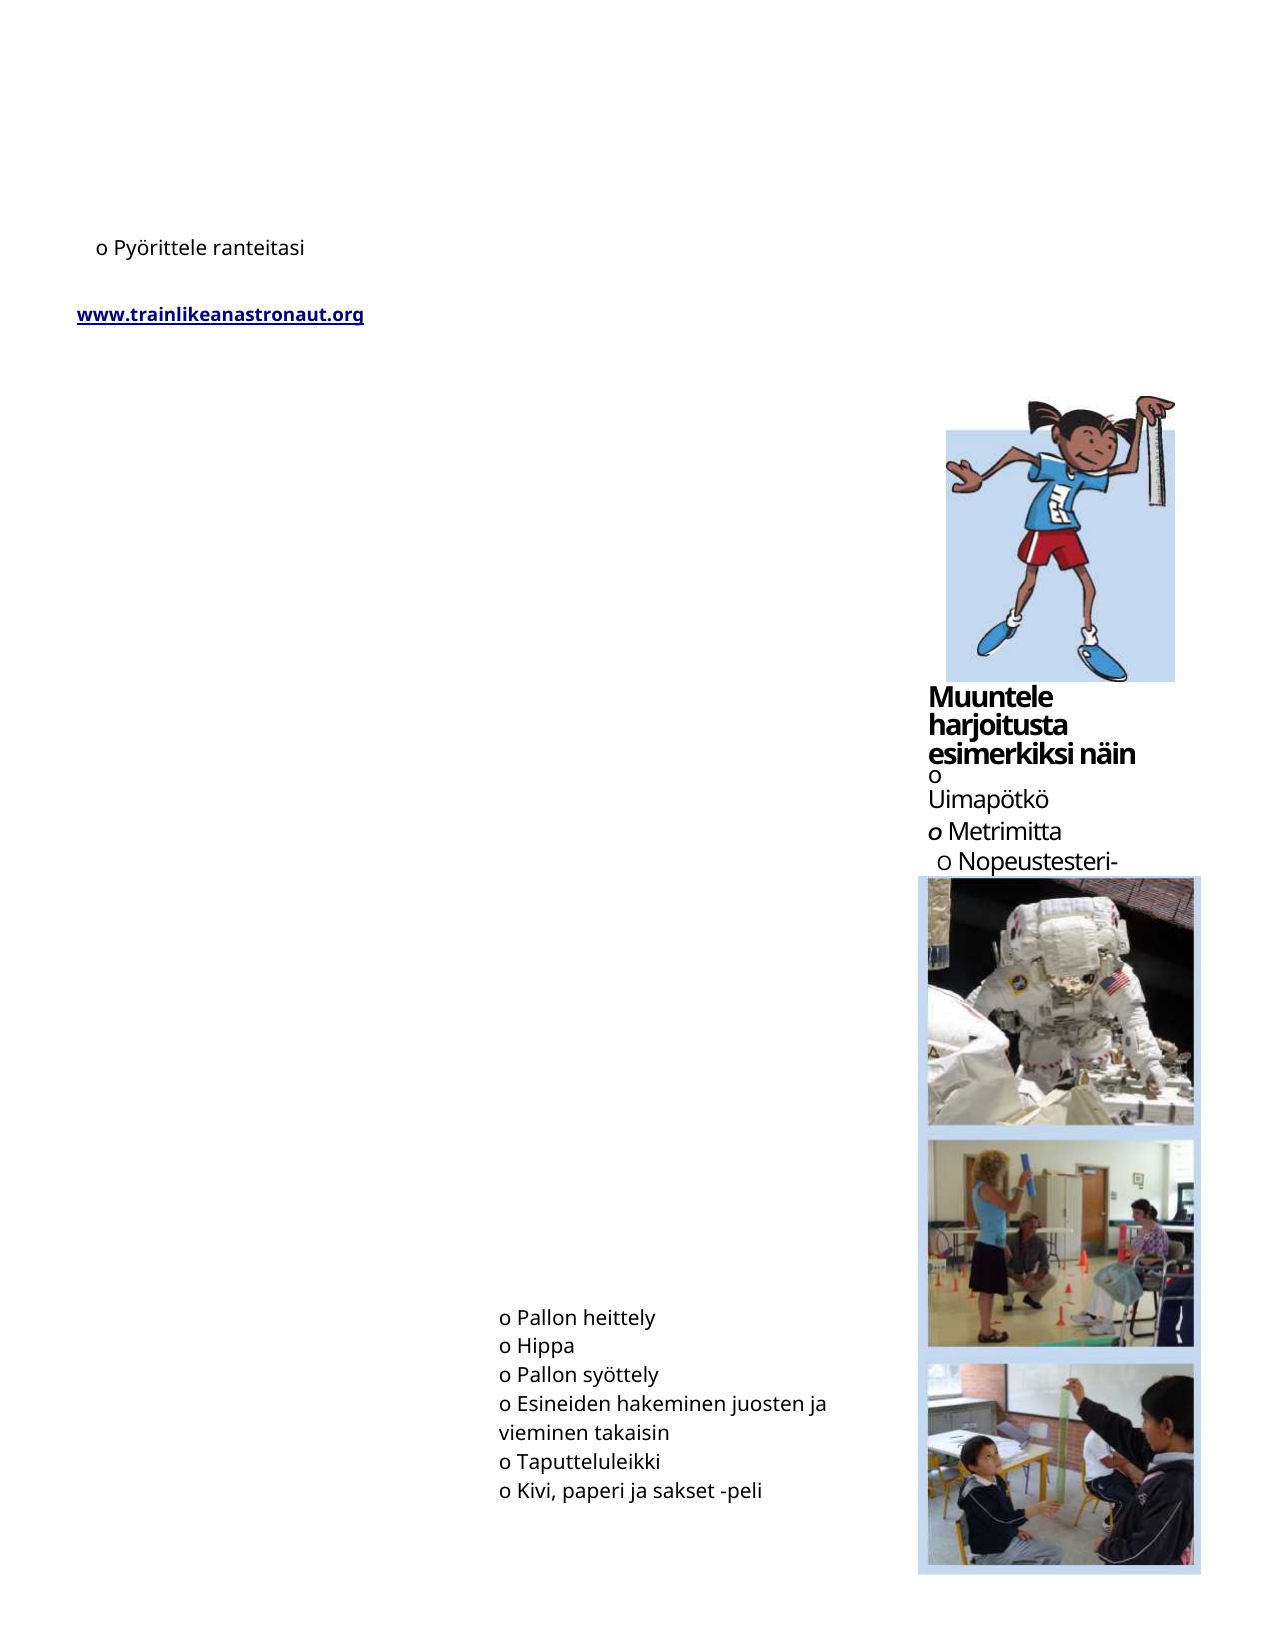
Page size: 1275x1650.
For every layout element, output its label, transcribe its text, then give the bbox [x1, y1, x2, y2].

picture [918, 876, 1201, 1575]
text www.trainlikeanastronaut.org [77, 307, 887, 326]
text o Pyörittele ranteitasi [95, 232, 887, 261]
picture [946, 396, 1175, 682]
